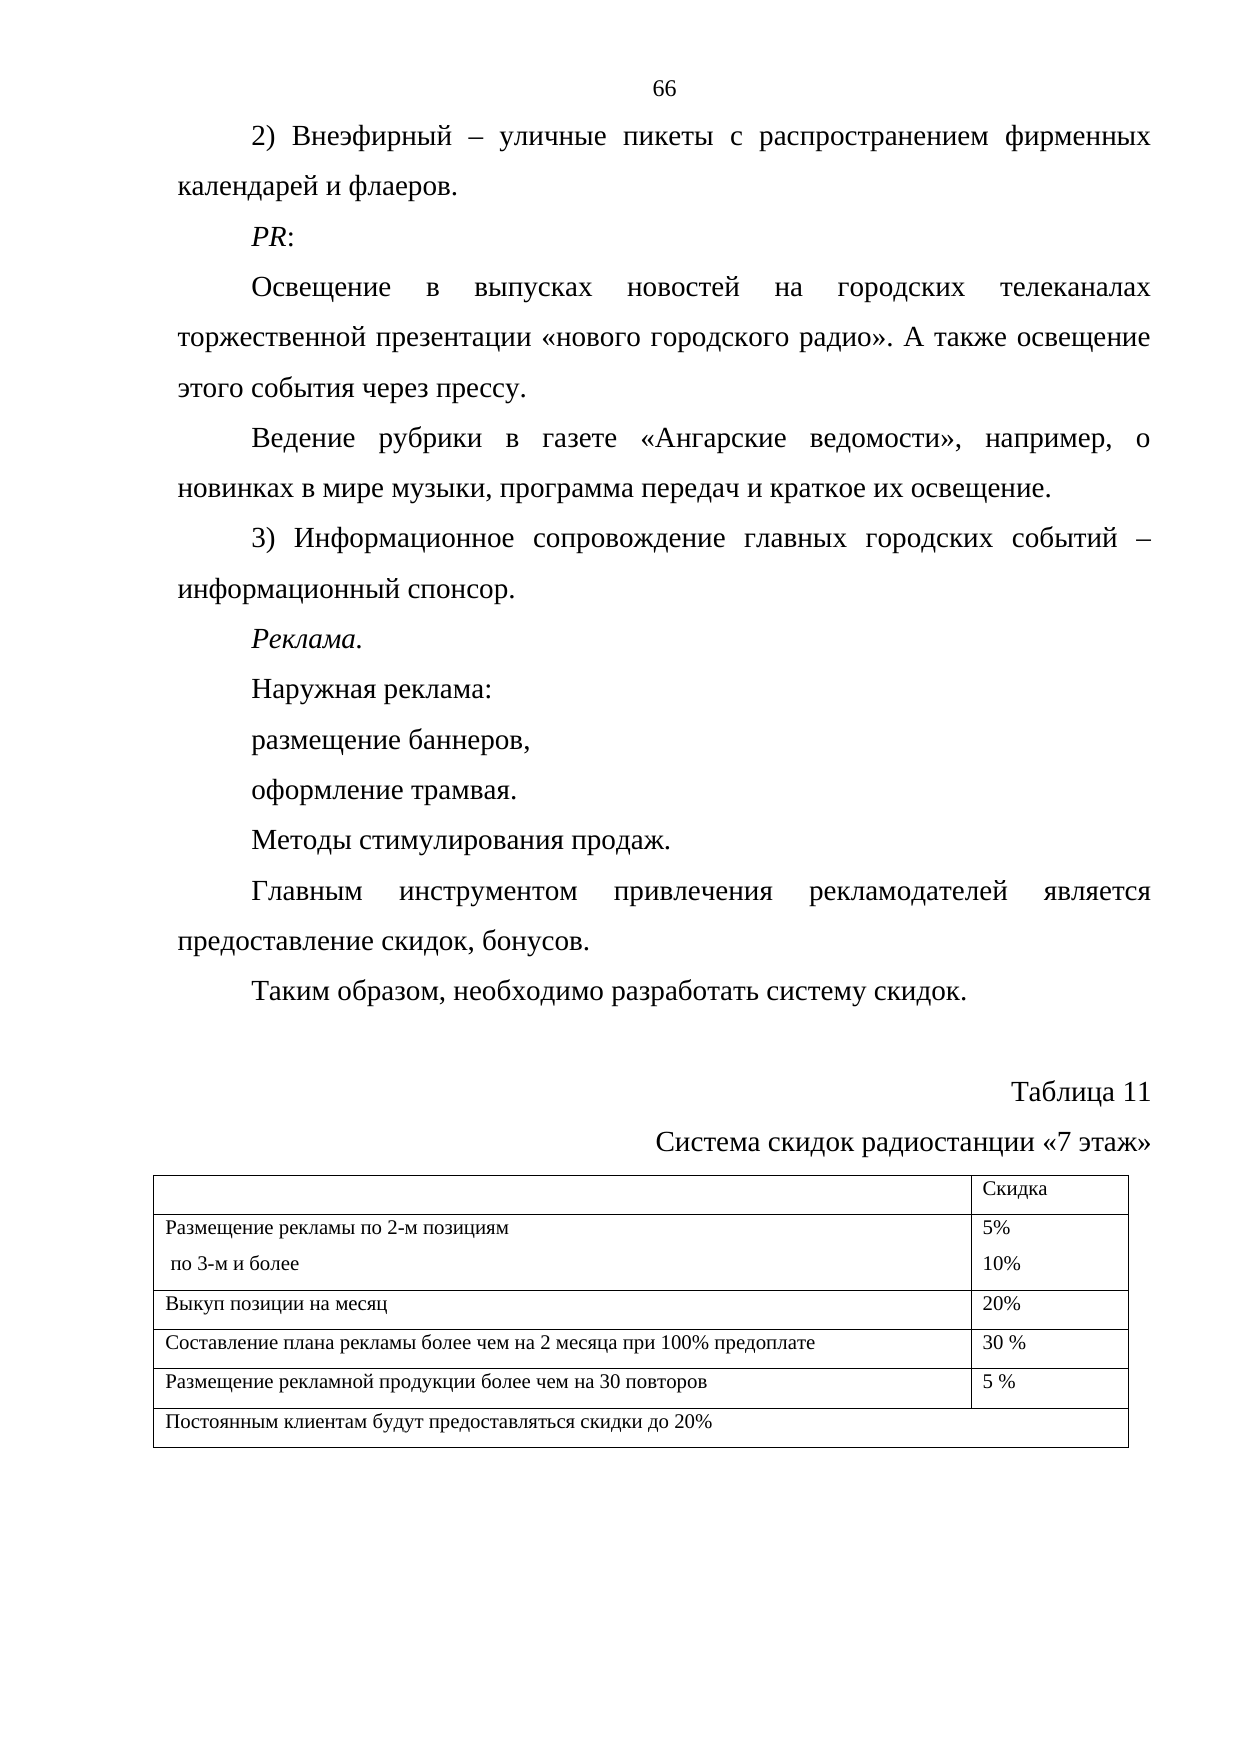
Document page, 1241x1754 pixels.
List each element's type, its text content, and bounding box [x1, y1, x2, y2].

table_header Скидка [972, 1176, 1128, 1214]
text размещение баннеров, [177, 722, 1152, 755]
text Реклама. [177, 621, 1152, 655]
table_cell 5% 10% [972, 1215, 1128, 1289]
text Главным инструментом привлечения рекламодателей является предоставление скидок, бонусов. [177, 873, 1152, 957]
text 2) Внеэфирный – уличные пикеты с распространением фирменных календарей и флаеров. [177, 118, 1152, 202]
text Наружная реклама: [177, 672, 1152, 705]
text Система скидок радиостанции «7 этаж» [177, 1124, 1152, 1158]
table_cell Составление плана рекламы более чем на 2 месяца при 100% предоплате [154, 1330, 971, 1368]
text 3) Информационное сопровождение главных городских событий – информационный спонсор. [177, 521, 1152, 604]
text Методы стимулирования продаж. [177, 822, 1152, 856]
table_cell Размещение рекламы по 2-м позициям по 3-м и более [154, 1215, 971, 1289]
table_cell 30 % [972, 1330, 1128, 1368]
text Таблица 11 [177, 1074, 1152, 1108]
text Освещение в выпусках новостей на городских телеканалах торжественной презентации «нового городского радио». А также освещение этого события через прессу. [177, 269, 1152, 403]
text Таким образом, необходимо разработать систему скидок. [177, 973, 1152, 1007]
table_cell 20% [972, 1291, 1128, 1329]
text PR: [177, 219, 1152, 252]
table_header [154, 1176, 971, 1214]
text оформление трамвая. [177, 772, 1152, 806]
table_cell Размещение рекламной продукции более чем на 30 повторов [154, 1369, 971, 1408]
table_cell Выкуп позиции на месяц [154, 1291, 971, 1329]
table_cell 5 % [972, 1369, 1128, 1408]
text Ведение рубрики в газете «Ангарские ведомости», например, о новинках в мире музыки, программа передач и краткое их освещение. [177, 420, 1152, 504]
table_cell Постоянным клиентам будут предоставляться скидки до 20% [154, 1409, 1128, 1447]
